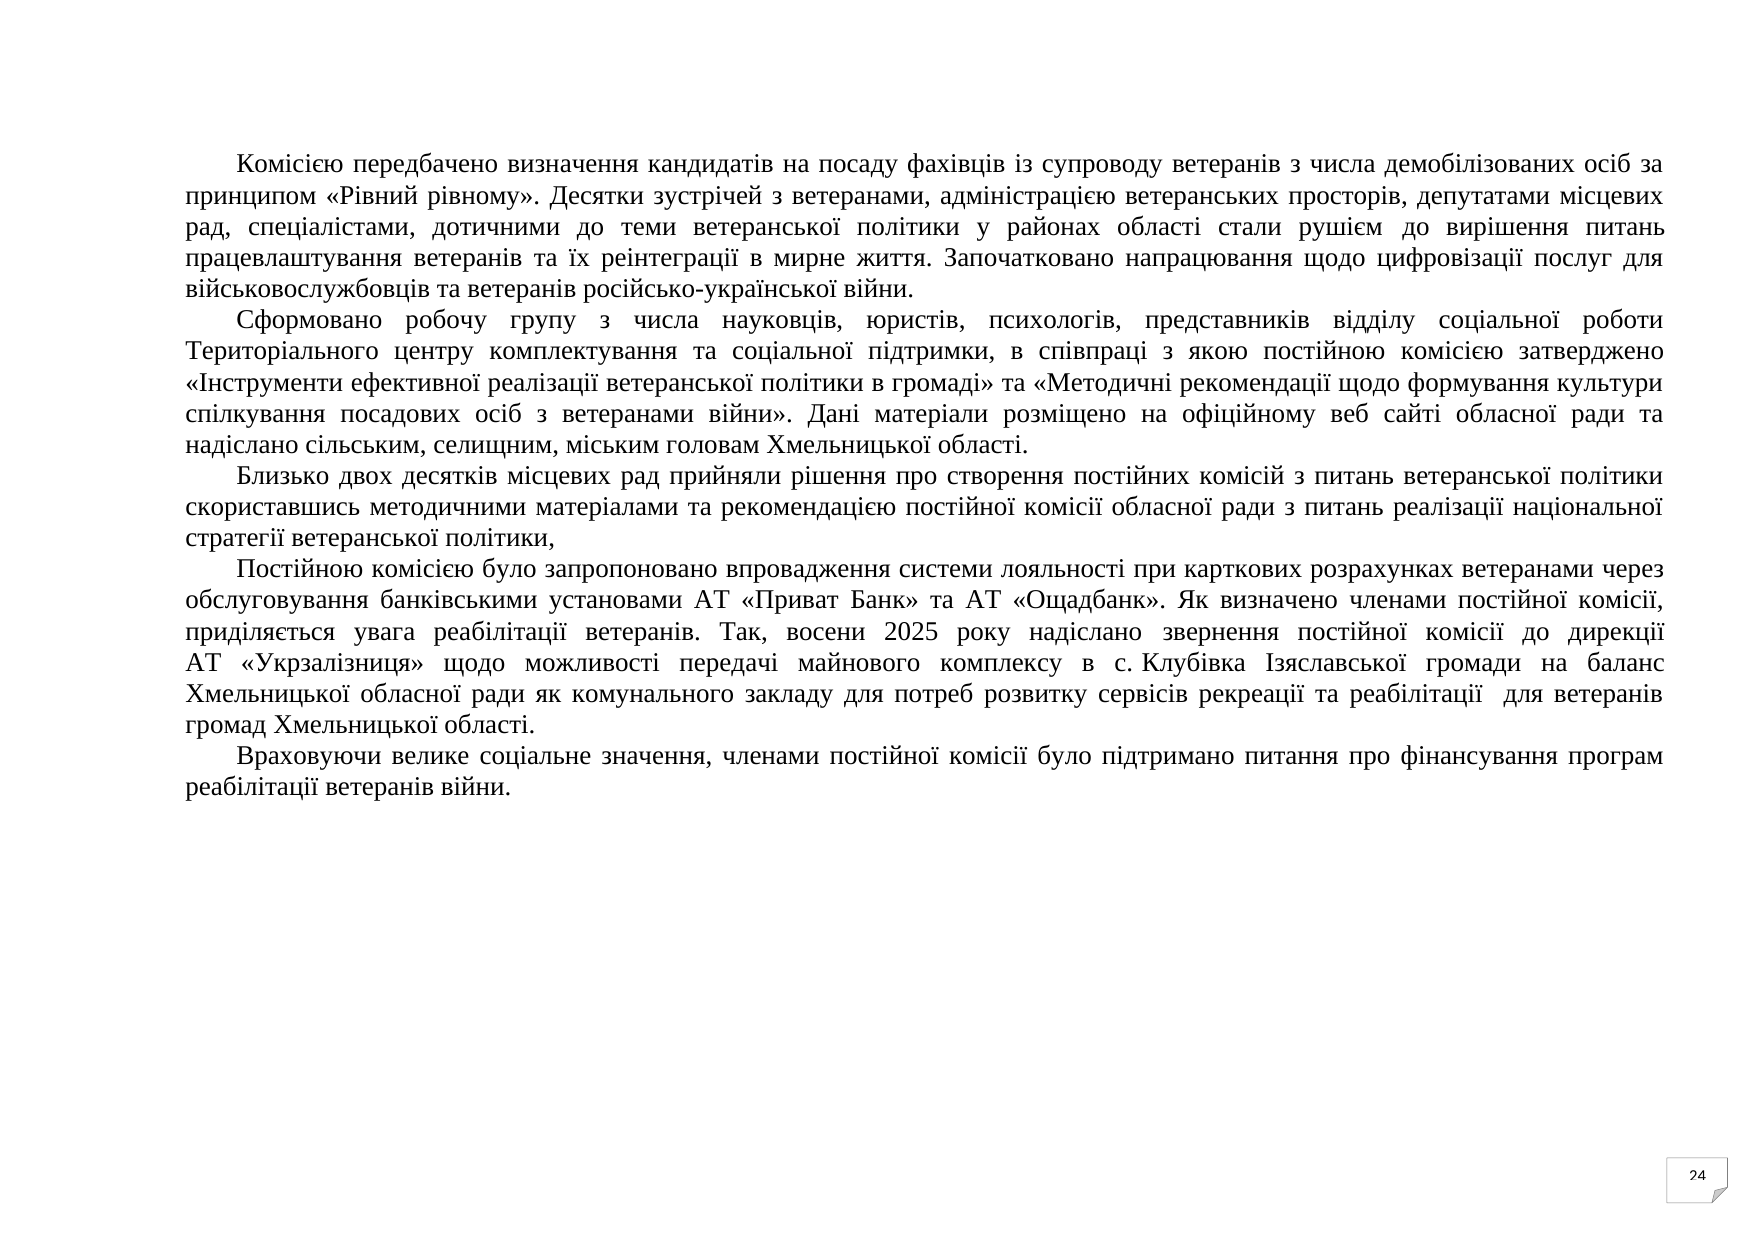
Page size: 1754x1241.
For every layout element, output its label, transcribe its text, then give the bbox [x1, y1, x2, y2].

list Постійною комісією було запропоновано впровадження системи лояльності при карткових розрахунках ветеранами через обслуговування банківськими установами АТ «Приват Банк» та АТ «Ощадбанк». Як визначено членами постійної комісії, приділяється увага реабілітації ветеранів. Так, восени 2025 року надіслано звернення постійної комісії до дирекції АТ «Укрзалізниця» щодо можливості передачі майнового комплексу в с. Клубівка Ізяславської громади на баланс Хмельницької обласної ради як комунального закладу для потреб розвитку сервісів рекреації та реабілітації для ветеранів громад Хмельницької області. [185, 552, 1665, 739]
list Близько двох десятків місцевих рад прийняли рішення про створення постійних комісій з питань ветеранської політики скориставшись методичними матеріалами та рекомендацією постійної комісії обласної ради з питань реалізації національної стратегії ветеранської політики, [185, 459, 1665, 552]
list Враховуючи велике соціальне значення, членами постійної комісії було підтримано питання про фінансування програм реабілітації ветеранів війни. [185, 739, 1665, 802]
list Комісією передбачено визначення кандидатів на посаду фахівців із супроводу ветеранів з числа демобілізованих осіб за принципом «Рівний рівному». Десятки зустрічей з ветеранами, адміністрацією ветеранських просторів, депутатами місцевих рад, спеціалістами, дотичними до теми ветеранської політики у районах області стали рушієм до вирішення питань працевлаштування ветеранів та їх реінтеграції в мирне життя. Започатковано напрацювання щодо цифровізації послуг для військовослужбовців та ветеранів російсько-української війни. [185, 148, 1665, 303]
list Сформовано робочу групу з числа науковців, юристів, психологів, представників відділу соціальної роботи Територіального центру комплектування та соціальної підтримки, в співпраці з якою постійною комісією затверджено «Інструменти ефективної реалізації ветеранської політики в громаді» та «Методичні рекомендації щодо формування культури спілкування посадових осіб з ветеранами війни». Дані матеріали розміщено на офіційному веб сайті обласної ради та надіслано сільським, селищним, міським головам Хмельницької області. [185, 303, 1665, 459]
